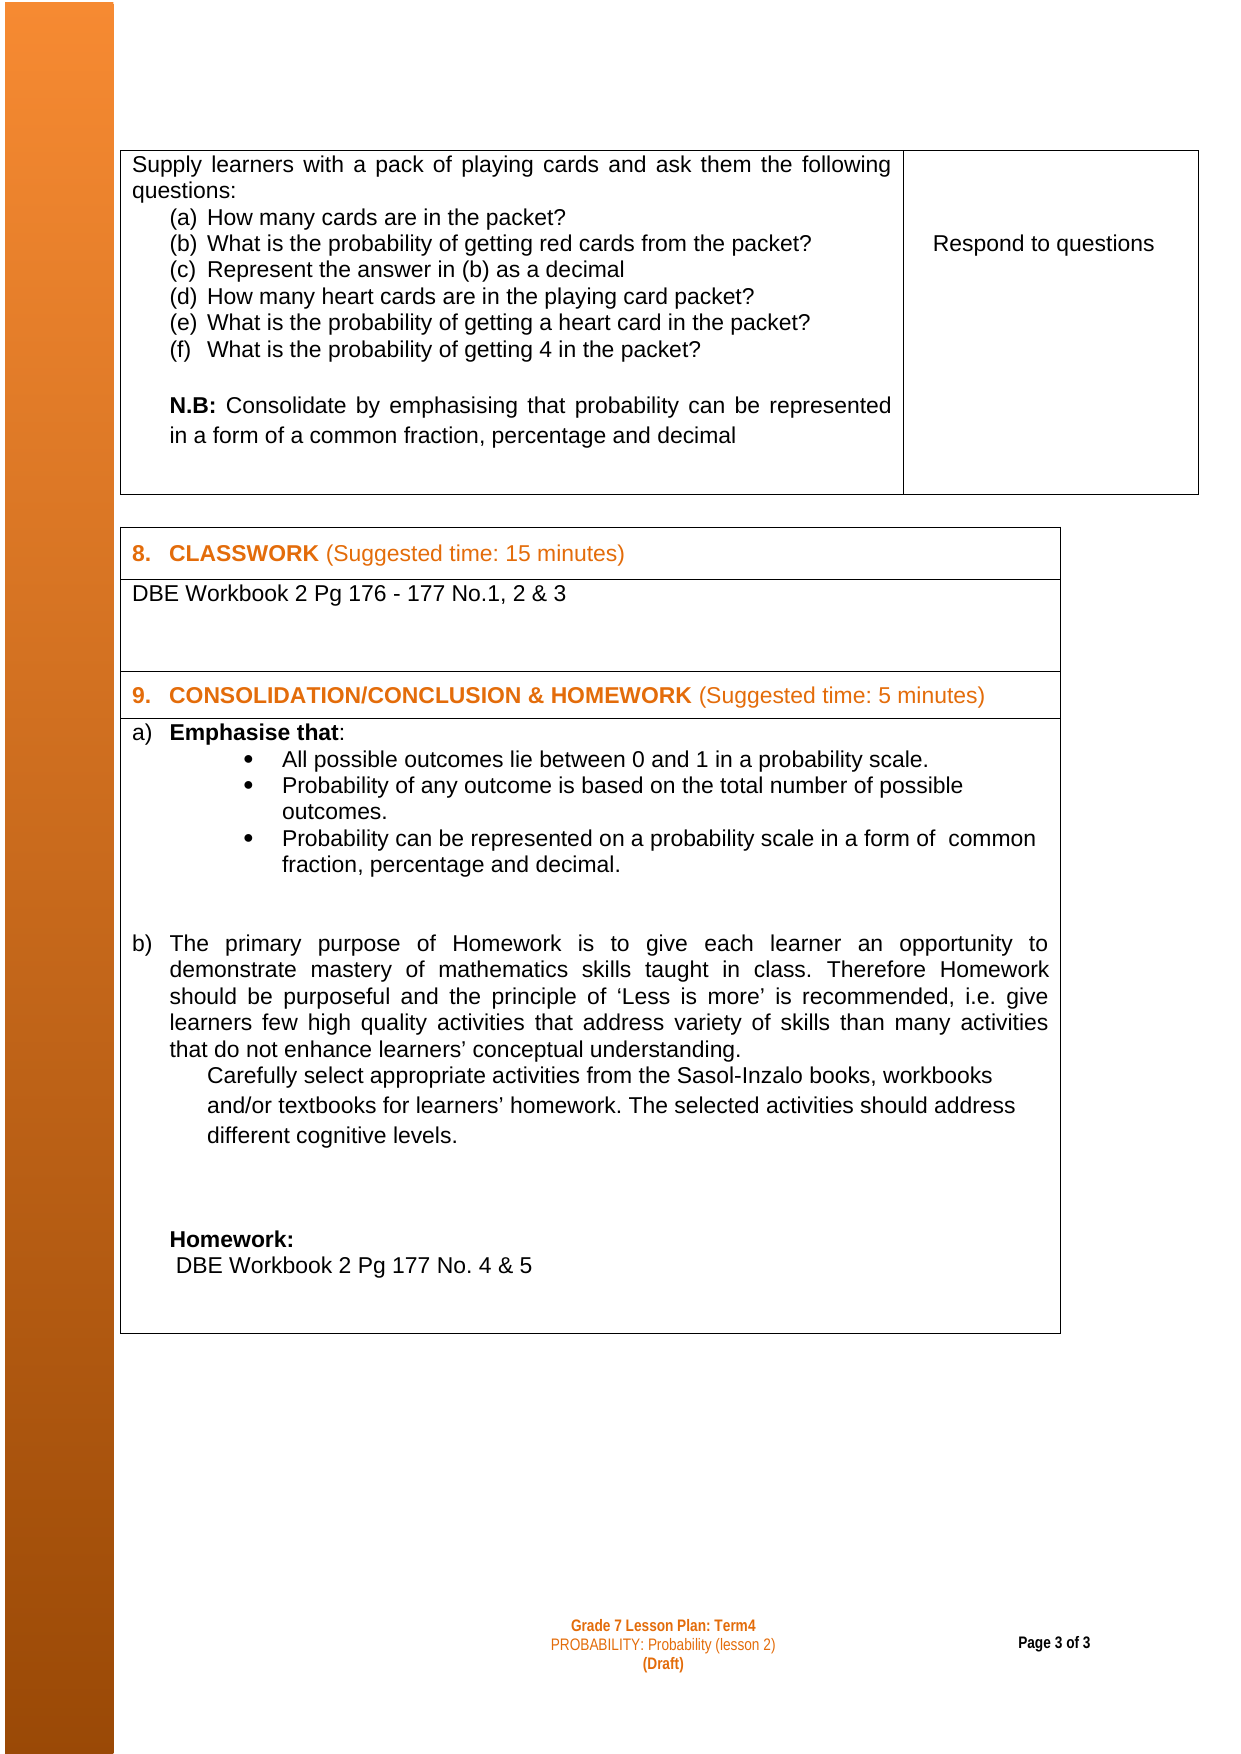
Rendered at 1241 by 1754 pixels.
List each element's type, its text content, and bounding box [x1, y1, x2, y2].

table_cell Emphasise that: All possible outcomes lie between 0 and 1 in a probability scale. Probability of any outcome is based on the total number of possible outcomes. Probability can be represented on a probability scale in a form of common fraction, percentage and decimal. The primary purpose of Homework is to give each learner an opportunity to demonstrate mastery of mathematics skills taught in class. Therefore Homework should be purposeful and the principle of ‘Less is more’ is recommended, i.e. give learners few high quality activities that address variety of skills than many activities that do not enhance learners’ conceptual understanding. Carefully select appropriate activities from the Sasol-Inzalo books, workbooks and/or textbooks for learners’ homework. The selected activities should address different cognitive levels. Homework: DBE Workbook 2 Pg 177 No. 4 & 5 [121, 719, 1060, 1333]
table_header CLASSWORK (Suggested time: 15 minutes) [121, 528, 1060, 579]
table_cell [121, 151, 903, 494]
table_cell CONSOLIDATION/CONCLUSION & HOMEWORK (Suggested time: 5 minutes) [121, 672, 1060, 718]
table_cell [904, 151, 1198, 494]
table_cell DBE Workbook 2 Pg 176 - 177 No.1, 2 & 3 [121, 580, 1060, 671]
